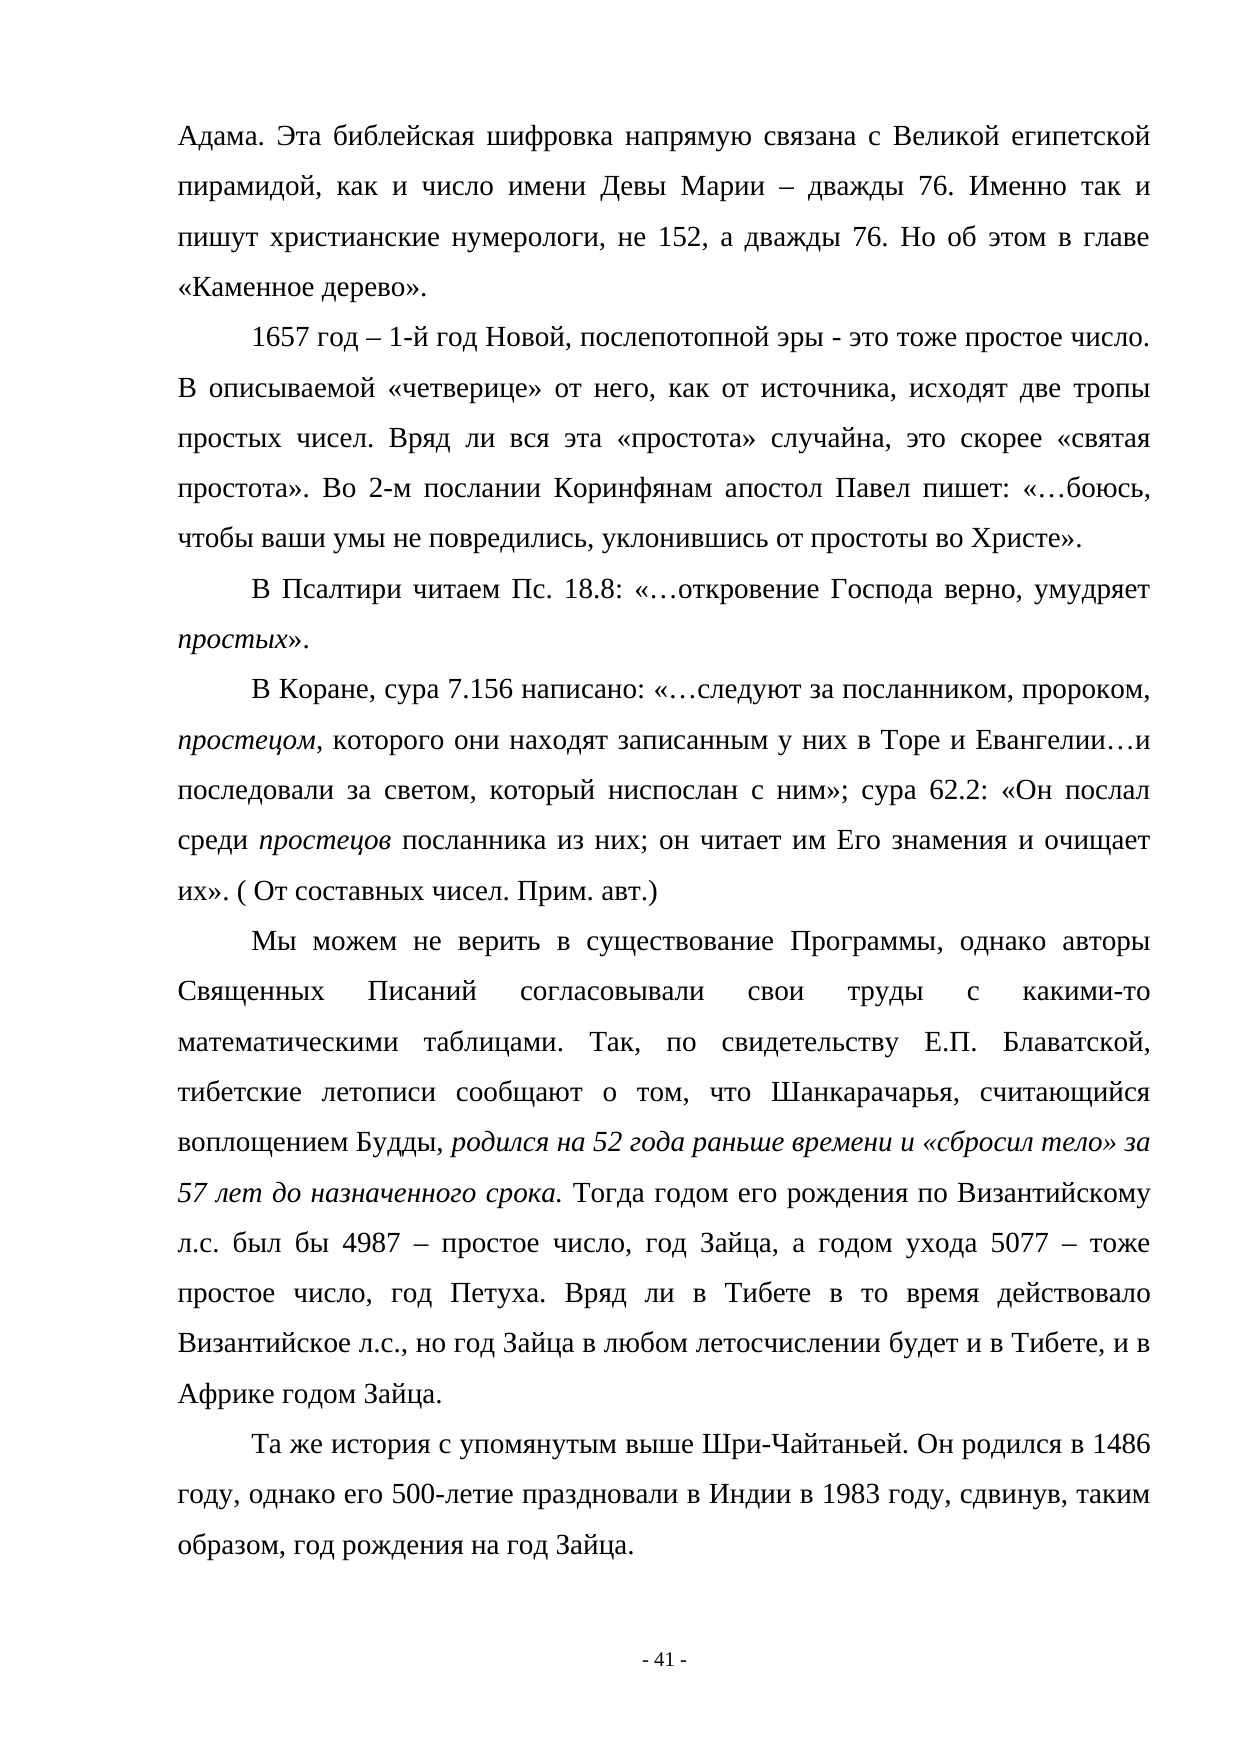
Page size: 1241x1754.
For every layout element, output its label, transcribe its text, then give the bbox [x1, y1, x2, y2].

text В Псалтири читаем Пс. 18.8: «…откровение Господа верно, умудряет простых». [177, 571, 1152, 655]
text 1657 год – 1-й год Новой, послепотопной эры - это тоже простое число. В описываемой «четверице» от него, как от источника, исходят две тропы простых чисел. Вряд ли вся эта «простота» случайна, это скорее «святая простота». Во 2-м послании Коринфянам апостол Павел пишет: «…боюсь, чтобы ваши умы не повредились, уклонившись от простоты во Христе». [177, 319, 1152, 554]
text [177, 118, 1152, 303]
text Мы можем не верить в существование Программы, однако авторы Священных Писаний согласовывали свои труды с какими-то математическими таблицами. Так, по свидетельству Е.П. Блаватской, тибетские летописи сообщают о том, что Шанкарачарья, считающийся воплощением Будды, родился на 52 года раньше времени и «сбросил тело» за 57 лет до назначенного срока. Тогда годом его рождения по Византийскому л.с. был бы 4987 – простое число, год Зайца, а годом ухода 5077 – тоже простое число, год Петуха. Вряд ли в Тибете в то время действовало Византийское л.с., но год Зайца в любом летосчислении будет и в Тибете, и в Африке годом Зайца. [177, 923, 1152, 1409]
text В Коране, сура 7.156 написано: «…следуют за посланником, пророком, простецом, которого они находят записанным у них в Торе и Евангелии…и последовали за светом, который ниспослан с ним»; сура 62.2: «Он послал среди простецов посланника из них; он читает им Его знамения и очищает их». ( От составных чисел. Прим. авт.) [177, 672, 1152, 906]
text Та же история с упомянутым выше Шри-Чайтаньей. Он родился в 1486 году, однако его 500-летие праздновали в Индии в 1983 году, сдвинув, таким образом, год рождения на год Зайца. [177, 1426, 1152, 1560]
